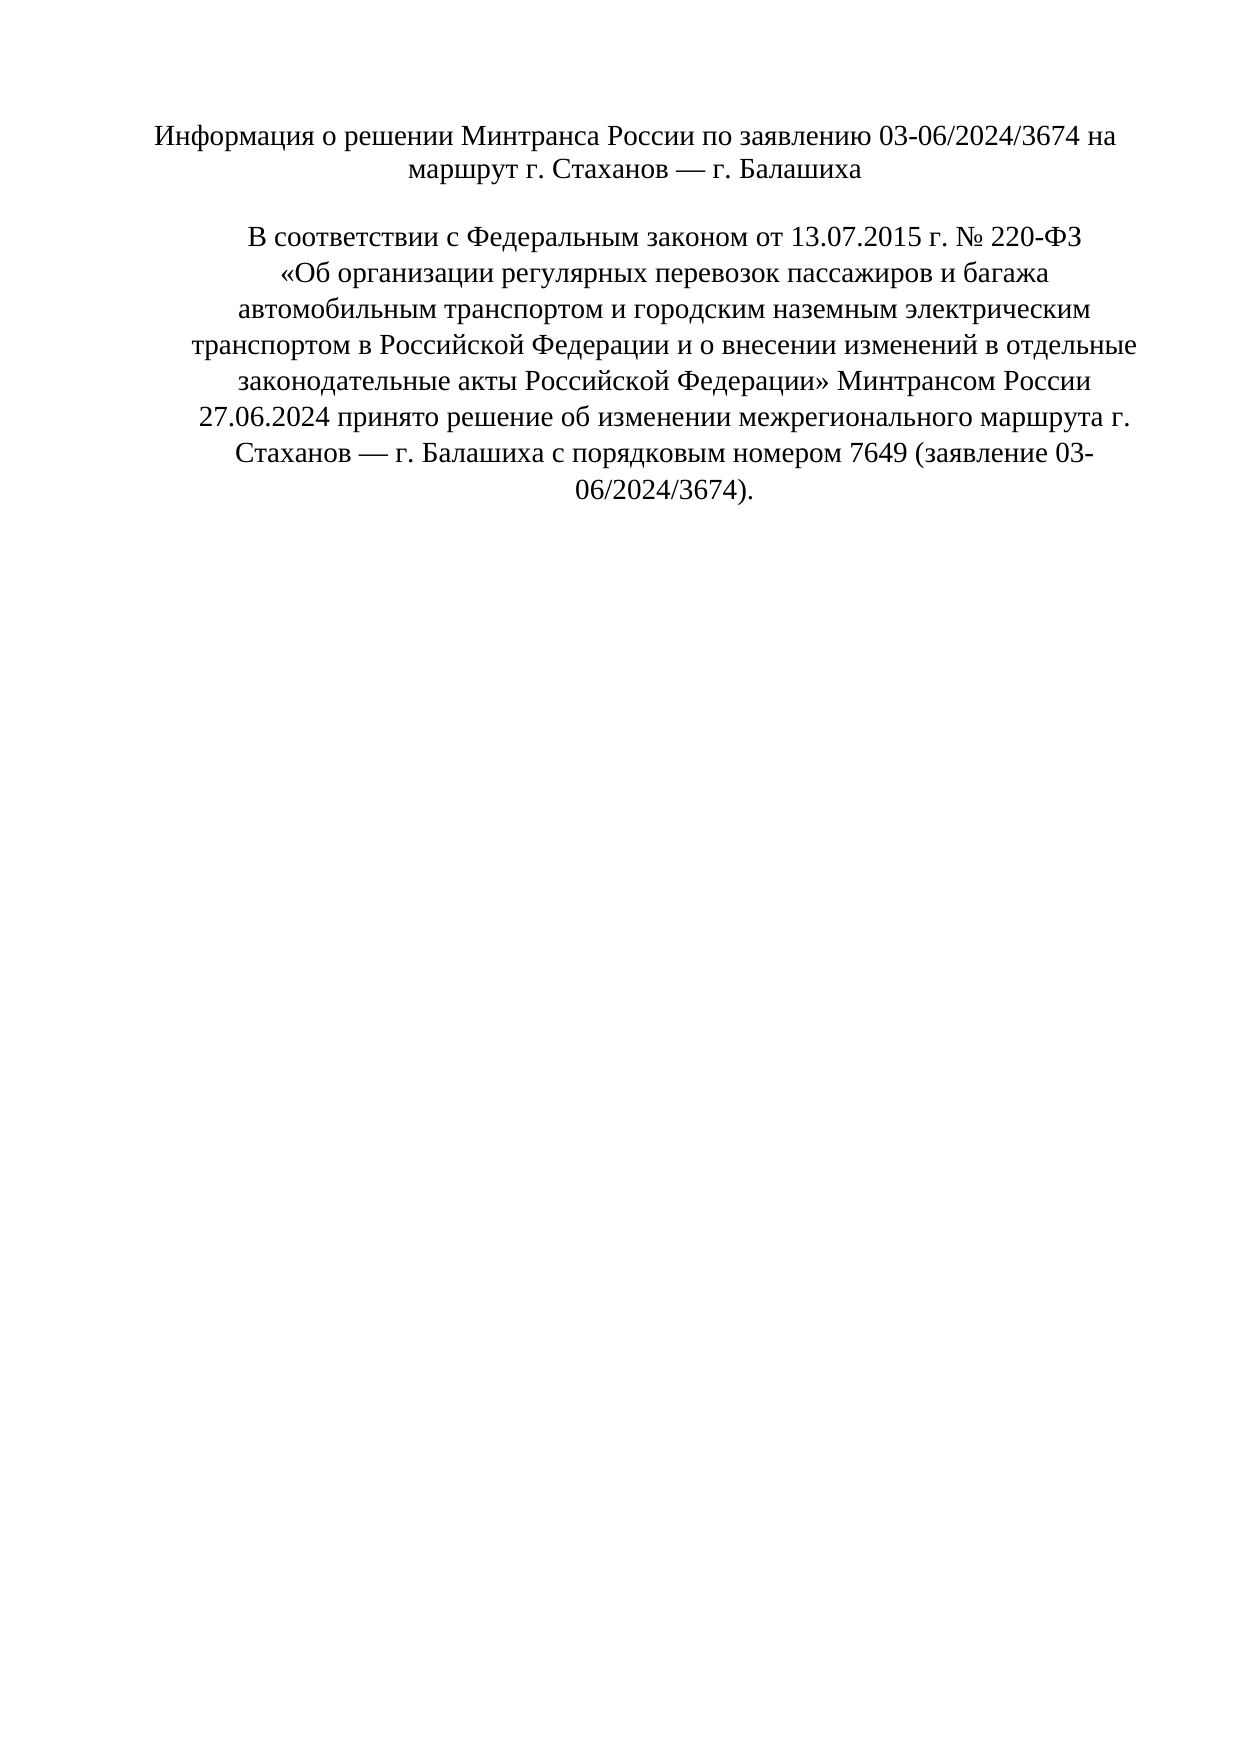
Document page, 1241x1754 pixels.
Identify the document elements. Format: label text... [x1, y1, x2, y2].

text В соответствии с Федеральным законом от 13.07.2015 г. № 220-ФЗ «Об организации регулярных перевозок пассажиров и багажа автомобильным транспортом и городским наземным электрическим транспортом в Российской Федерации и о внесении изменений в отдельные законодательные акты Российской Федерации» Минтрансом России 27.06.2024 принято решение об изменении межрегионального маршрута г. Стаханов — г. Балашиха с порядковым номером 7649 (заявление 03-06/2024/3674). [177, 219, 1152, 505]
text Информация о решении Минтранса России по заявлению 03-06/2024/3674 на маршрут г. Стаханов — г. Балашиха [118, 118, 1152, 185]
